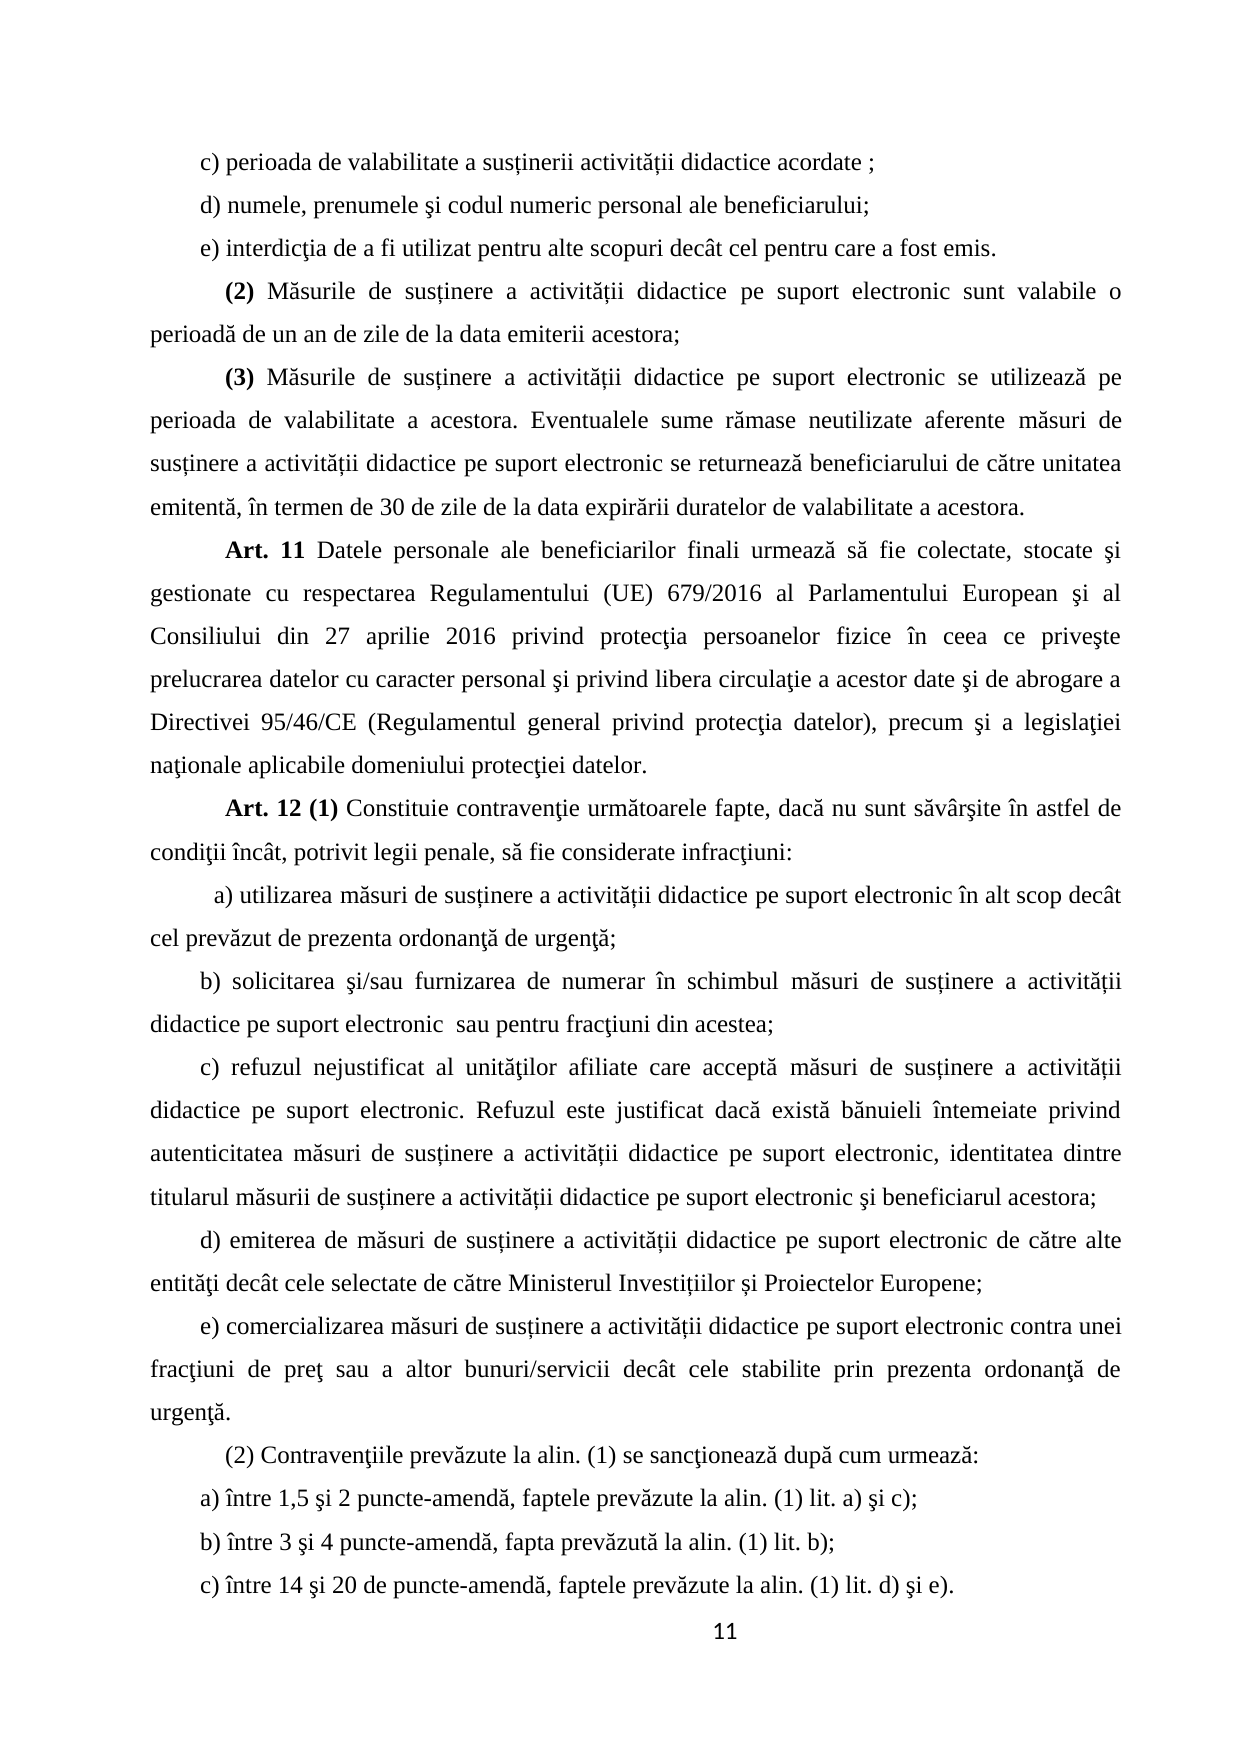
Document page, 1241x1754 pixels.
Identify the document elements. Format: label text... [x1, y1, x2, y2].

text Art. 12 (1) Constituie contravenţie următoarele fapte, dacă nu sunt săvârşite în astfel de condiţii încât, potrivit legii penale, să fie considerate infracţiuni: [150, 793, 1122, 865]
text d) emiterea de măsuri de susținere a activității didactice pe suport electronic de către alte entităţi decât cele selectate de către Ministerul Investițiilor și Proiectelor Europene; [150, 1225, 1122, 1297]
text (2) Contravenţiile prevăzute la alin. (1) se sancţionează după cum urmează: [150, 1440, 1122, 1469]
text e) interdicţia de a fi utilizat pentru alte scopuri decât cel pentru care a fost emis. [150, 233, 1122, 262]
text a) utilizarea măsuri de susținere a activității didactice pe suport electronic în alt scop decât cel prevăzut de prezenta ordonanţă de urgenţă; [150, 880, 1122, 952]
text (3) Măsurile de susținere a activității didactice pe suport electronic se utilizează pe perioada de valabilitate a acestora. Eventualele sume rămase neutilizate aferente măsuri de susținere a activității didactice pe suport electronic se returnează beneficiarului de către unitatea emitentă, în termen de 30 de zile de la data expirării duratelor de valabilitate a acestora. [150, 362, 1122, 520]
text b) solicitarea şi/sau furnizarea de numerar în schimbul măsuri de susținere a activității didactice pe suport electronic sau pentru fracţiuni din acestea; [150, 966, 1122, 1038]
text e) comercializarea măsuri de susținere a activității didactice pe suport electronic contra unei fracţiuni de preţ sau a altor bunuri/servicii decât cele stabilite prin prezenta ordonanţă de urgenţă. [150, 1311, 1122, 1426]
text c) între 14 şi 20 de puncte-amendă, faptele prevăzute la alin. (1) lit. d) şi e). [150, 1570, 1122, 1598]
text c) refuzul nejustificat al unităţilor afiliate care acceptă măsuri de susținere a activității didactice pe suport electronic. Refuzul este justificat dacă există bănuieli întemeiate privind autenticitatea măsuri de susținere a activității didactice pe suport electronic, identitatea dintre titularul măsurii de susținere a activității didactice pe suport electronic şi beneficiarul acestora; [150, 1052, 1122, 1210]
text b) între 3 şi 4 puncte-amendă, fapta prevăzută la alin. (1) lit. b); [150, 1527, 1122, 1555]
text d) numele, prenumele şi codul numeric personal ale beneficiarului; [150, 190, 1122, 218]
text (2) Măsurile de susținere a activității didactice pe suport electronic sunt valabile o perioadă de un an de zile de la data emiterii acestora; [150, 276, 1122, 348]
text Art. 11 Datele personale ale beneficiarilor finali urmează să fie colectate, stocate şi gestionate cu respectarea Regulamentului (UE) 679/2016 al Parlamentului European şi al Consiliului din 27 aprilie 2016 privind protecţia persoanelor fizice în ceea ce priveşte prelucrarea datelor cu caracter personal şi privind libera circulaţie a acestor date şi de abrogare a Directivei 95/46/CE (Regulamentul general privind protecţia datelor), precum şi a legislaţiei naţionale aplicabile domeniului protecţiei datelor. [150, 535, 1122, 779]
text c) perioada de valabilitate a susținerii activității didactice acordate ; [150, 147, 1122, 175]
text a) între 1,5 şi 2 puncte-amendă, faptele prevăzute la alin. (1) lit. a) şi c); [150, 1483, 1122, 1512]
